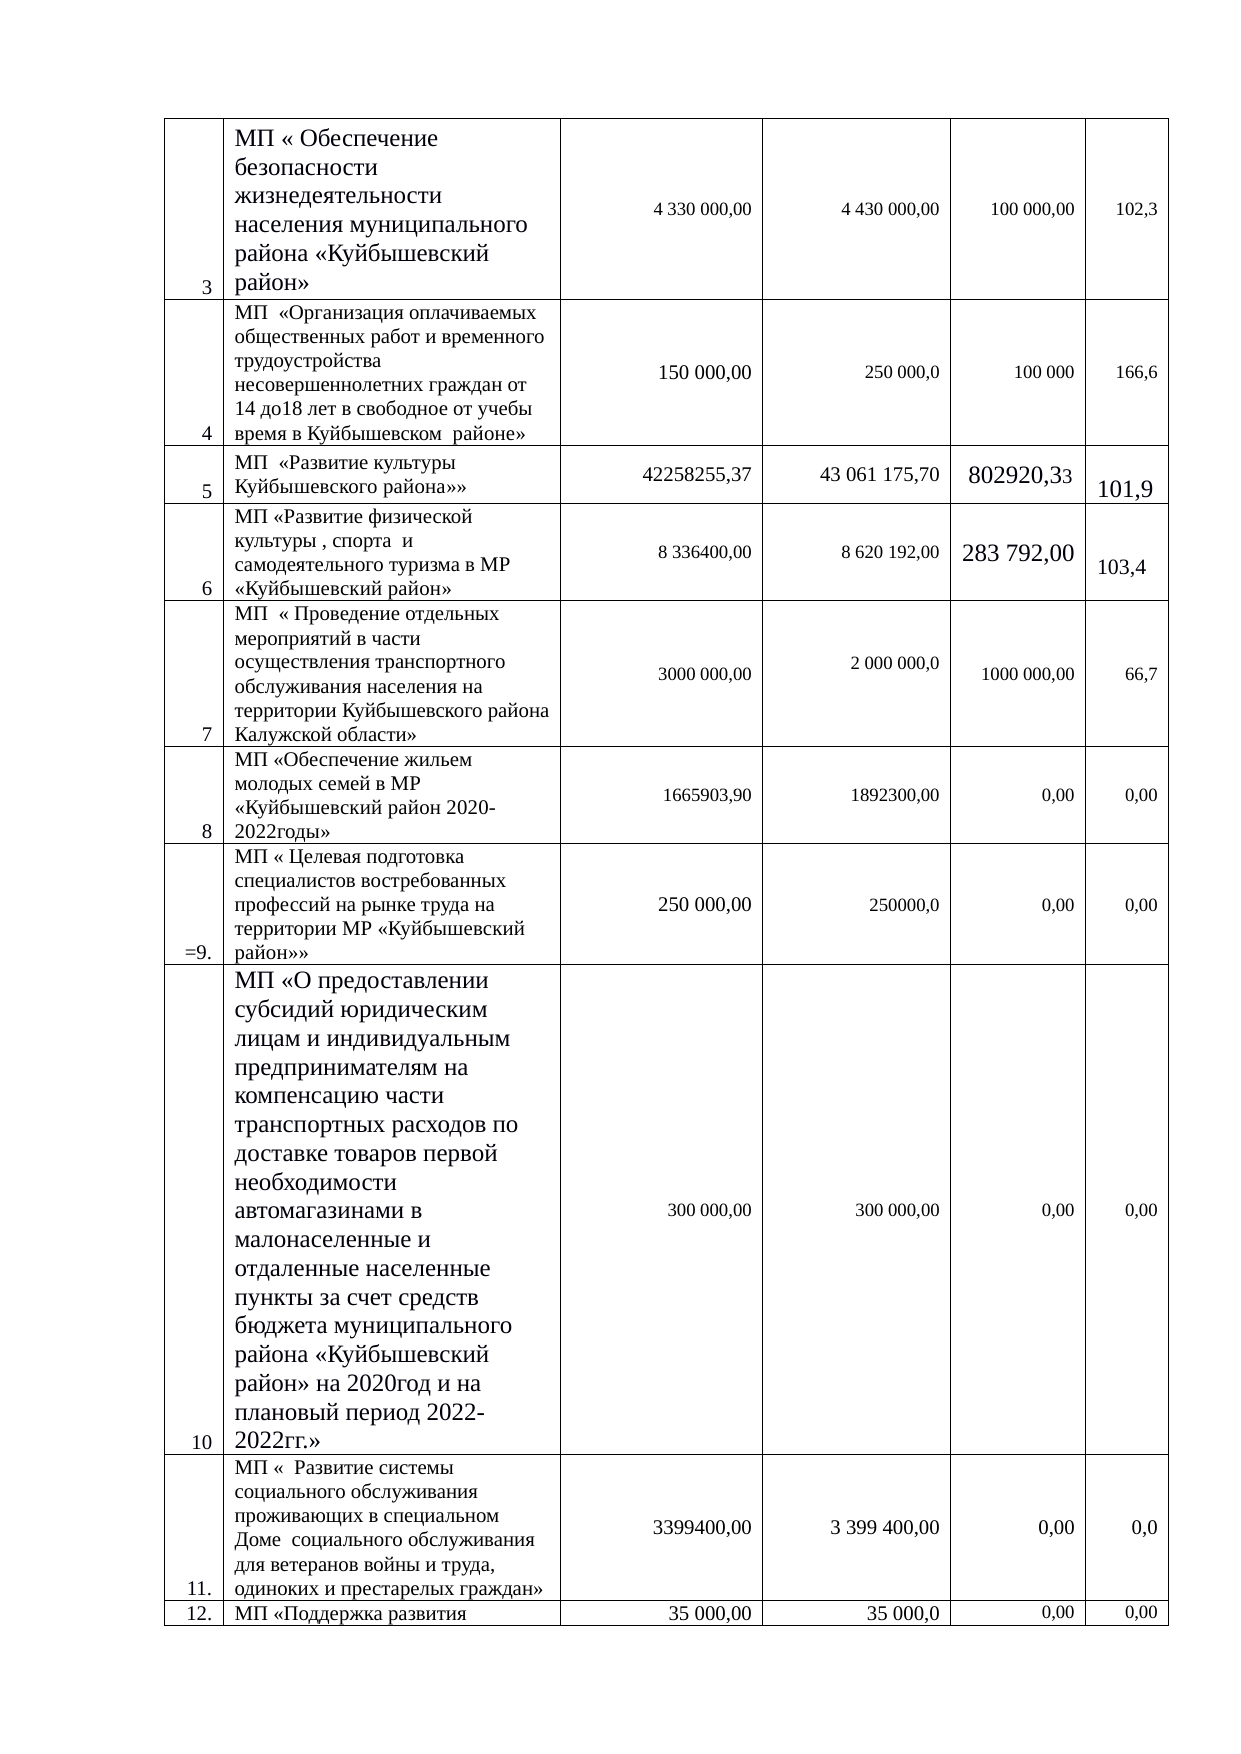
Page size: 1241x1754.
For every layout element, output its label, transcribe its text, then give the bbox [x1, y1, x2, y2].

table_cell 8 620 192,00 [763, 504, 950, 600]
table_cell 0,00 [951, 747, 1085, 843]
table_cell 1000 000,00 [951, 601, 1085, 746]
table_cell 250000,0 [763, 844, 950, 964]
table_cell 100 000,00 [951, 119, 1085, 299]
table_cell 42258255,37 [561, 446, 762, 503]
table_cell 5 [165, 446, 223, 503]
table_cell 0,00 [951, 844, 1085, 964]
table_cell МП «Развитие физической культуры , спорта и самодеятельного туризма в МР «Куйбышевский район» [224, 504, 560, 600]
table_cell 0,00 [1086, 965, 1168, 1454]
table_cell 3399400,00 [561, 1455, 762, 1599]
table_cell МП «Развитие культуры Куйбышевского района»» [224, 446, 560, 503]
table_cell 300 000,00 [763, 965, 950, 1454]
table_cell 1665903,90 [561, 747, 762, 843]
table_cell МП «Обеспечение жильем молодых семей в МР «Куйбышевский район 2020-2022годы» [224, 747, 560, 843]
table_cell 43 061 175,70 [763, 446, 950, 503]
table_cell =9. [165, 844, 223, 964]
table_cell 4 [165, 300, 223, 444]
table_cell 0,0 [1086, 1455, 1168, 1599]
table_cell МП «О предоставлении субсидий юридическим лицам и индивидуальным предпринимателям на компенсацию части транспортных расходов по доставке товаров первой необходимости автомагазинами в малонаселенные и отдаленные населенные пункты за счет средств бюджета муниципального района «Куйбышевский район» на 2020год и на плановый период 2022-2022гг.» [224, 965, 560, 1454]
table_cell 66,7 [1086, 601, 1168, 746]
table_cell МП « Развитие системы социального обслуживания проживающих в специальном Доме социального обслуживания для ветеранов войны и труда, одиноких и престарелых граждан» [224, 1455, 560, 1599]
table_cell 1892300,00 [763, 747, 950, 843]
table_cell 7 [165, 601, 223, 746]
table_cell 103,4 [1086, 504, 1168, 600]
table_cell 2 000 000,0 [763, 601, 950, 746]
table_cell 250 000,00 [561, 844, 762, 964]
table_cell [224, 1601, 560, 1625]
table_cell МП «Организация оплачиваемых общественных работ и временного трудоустройства несовершеннолетних граждан от 14 до18 лет в свободное от учебы время в Куйбышевском районе» [224, 300, 560, 444]
table_cell 166,6 [1086, 300, 1168, 444]
table_cell 3 [165, 119, 223, 299]
table_cell 3 399 400,00 [763, 1455, 950, 1599]
table_cell 35 000,00 [561, 1601, 762, 1625]
table_cell 12. [165, 1601, 223, 1625]
table_cell МП « Обеспечение безопасности жизнедеятельности населения муниципального района «Куйбышевский район» [224, 119, 560, 299]
table_cell 8 [165, 747, 223, 843]
table_cell МП « Проведение отдельных мероприятий в части осуществления транспортного обслуживания населения на территории Куйбышевского района Калужской области» [224, 601, 560, 746]
table_cell 0,00 [1086, 844, 1168, 964]
table_cell 0,00 [951, 1601, 1085, 1625]
table_cell 150 000,00 [561, 300, 762, 444]
table_cell 4 330 000,00 [561, 119, 762, 299]
table_cell МП « Целевая подготовка специалистов востребованных профессий на рынке труда на территории МР «Куйбышевский район»» [224, 844, 560, 964]
table_cell 35 000,0 [763, 1601, 950, 1625]
table_cell 0,00 [1086, 747, 1168, 843]
table_cell 0,00 [951, 1455, 1085, 1599]
table_cell 802920,33 [951, 446, 1085, 503]
table_cell 100 000 [951, 300, 1085, 444]
table_cell 283 792,00 [951, 504, 1085, 600]
table_cell 11. [165, 1455, 223, 1599]
table_cell 250 000,0 [763, 300, 950, 444]
table_cell 8 336400,00 [561, 504, 762, 600]
table_cell 101,9 [1086, 446, 1168, 503]
table_cell 4 430 000,00 [763, 119, 950, 299]
table_cell 300 000,00 [561, 965, 762, 1454]
table_cell 3000 000,00 [561, 601, 762, 746]
table_cell 6 [165, 504, 223, 600]
table_cell 102,3 [1086, 119, 1168, 299]
table_cell 0,00 [951, 965, 1085, 1454]
table_cell 10 [165, 965, 223, 1454]
table_cell 0,00 [1086, 1601, 1168, 1625]
